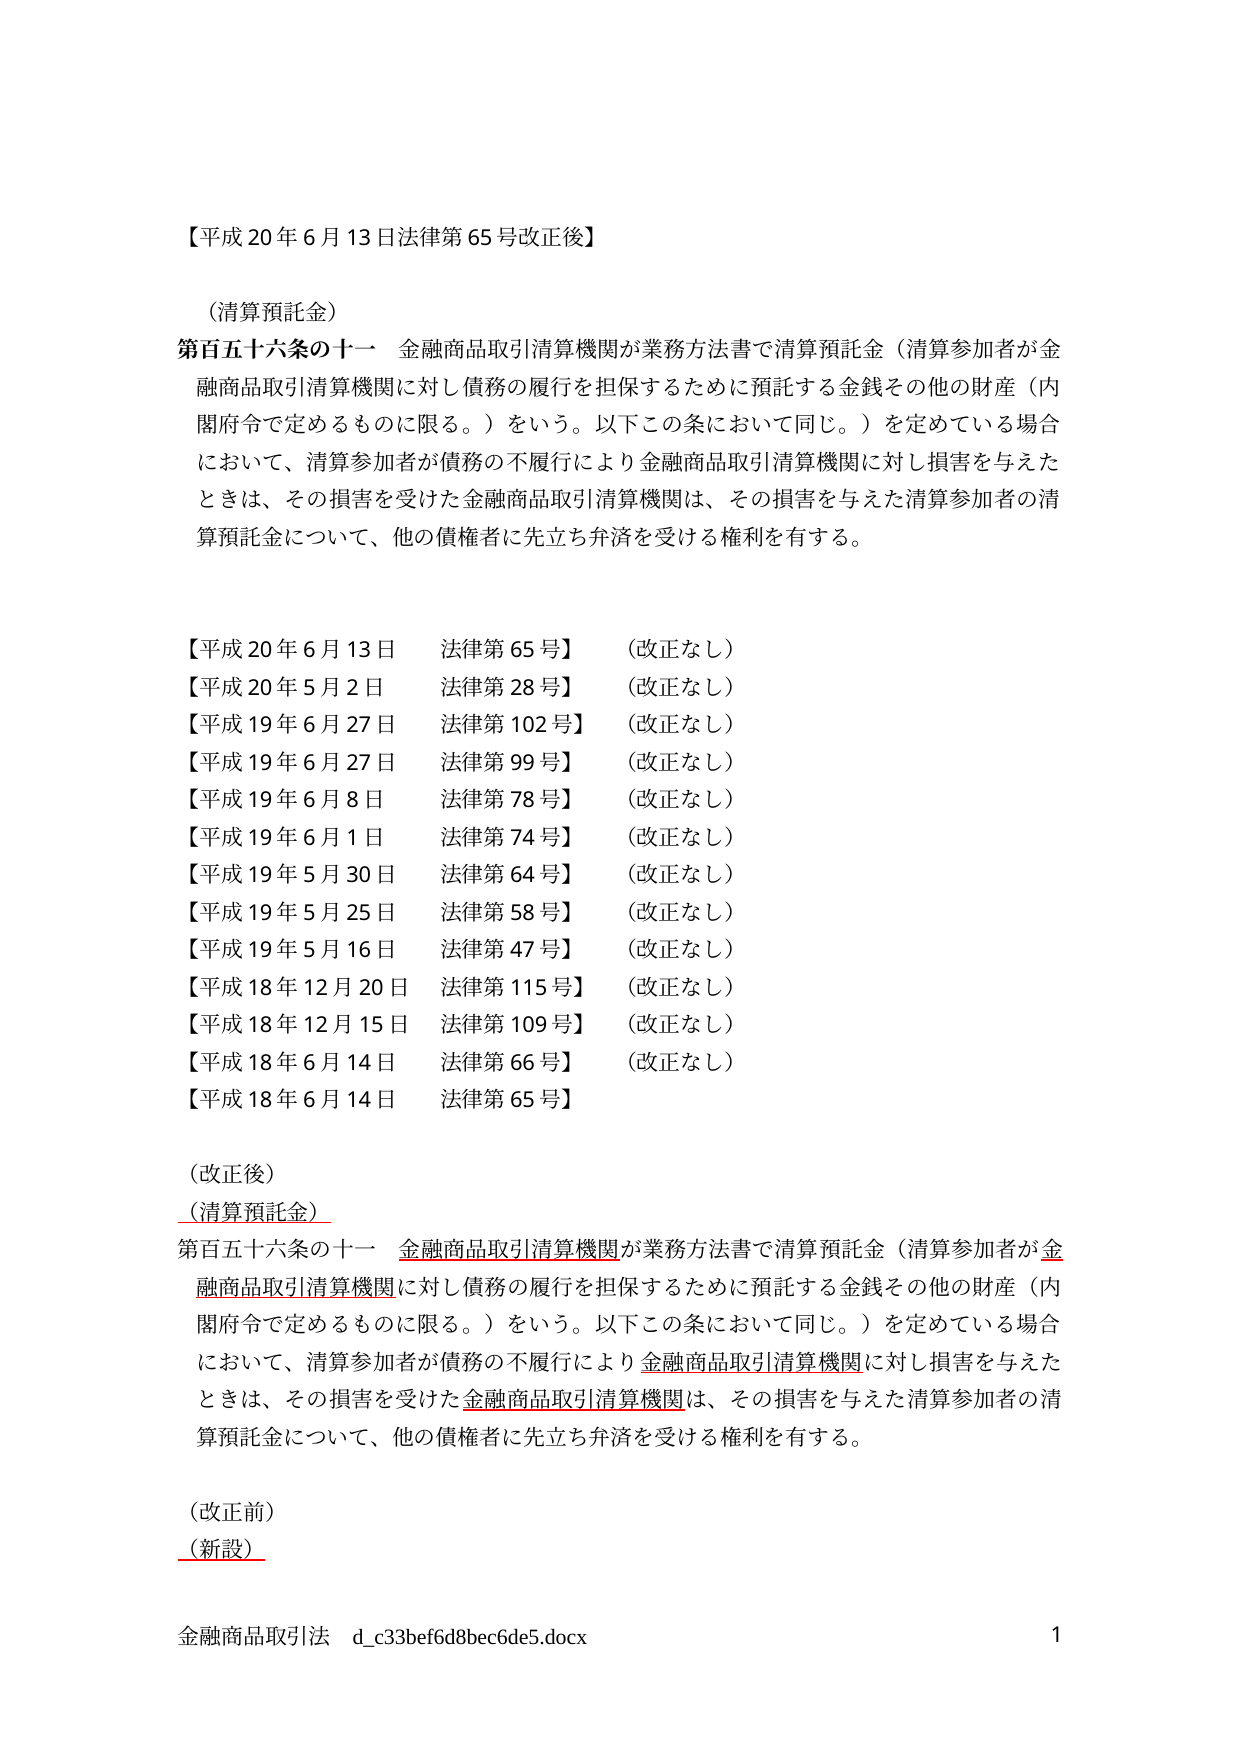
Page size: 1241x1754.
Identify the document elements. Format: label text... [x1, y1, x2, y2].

text 【平成19年5月25日 法律第58号】 （改正なし） [177, 892, 1063, 929]
text 【平成18年12月15日 法律第109号】 （改正なし） [177, 1004, 1063, 1042]
text 【平成20年6月13日法律第65号改正後】 [177, 217, 1063, 254]
text （清算預託金） [177, 1192, 1063, 1229]
text 【平成18年6月14日 法律第66号】 （改正なし） [177, 1042, 1063, 1079]
text 【平成20年6月13日 法律第65号】 （改正なし） [177, 629, 1063, 667]
text 【平成18年6月14日 法律第65号】 [177, 1079, 1063, 1117]
text 【平成19年5月16日 法律第47号】 （改正なし） [177, 929, 1063, 967]
text 【平成19年6月27日 法律第99号】 （改正なし） [177, 742, 1063, 779]
text 【平成19年6月1日 法律第74号】 （改正なし） [177, 817, 1063, 854]
text 【平成20年5月2日 法律第28号】 （改正なし） [177, 667, 1063, 704]
text 【平成19年6月27日 法律第102号】 （改正なし） [177, 704, 1063, 742]
text 第百五十六条の十一 金融商品取引清算機関が業務方法書で清算預託金（清算参加者が金融商品取引清算機関に対し債務の履行を担保するために預託する金銭その他の財産（内閣府令で定めるものに限る。）をいう。以下この条において同じ。）を定めている場合において、清算参加者が債務の不履行により金融商品取引清算機関に対し損害を与えたときは、その損害を受けた金融商品取引清算機関は、その損害を与えた清算参加者の清算預託金について、他の債権者に先立ち弁済を受ける権利を有する。 [177, 329, 1063, 554]
text （改正前） [177, 1492, 1063, 1529]
text （改正後） [177, 1154, 1063, 1192]
text 第百五十六条の十一 金融商品取引清算機関が業務方法書で清算預託金（清算参加者が金融商品取引清算機関に対し債務の履行を担保するために預託する金銭その他の財産（内閣府令で定めるものに限る。）をいう。以下この条において同じ。）を定めている場合において、清算参加者が債務の不履行により金融商品取引清算機関に対し損害を与えたときは、その損害を受けた金融商品取引清算機関は、その損害を与えた清算参加者の清算預託金について、他の債権者に先立ち弁済を受ける権利を有する。 [177, 1229, 1063, 1454]
text （清算預託金） [196, 292, 1063, 329]
text 【平成19年5月30日 法律第64号】 （改正なし） [177, 854, 1063, 892]
text 【平成19年6月8日 法律第78号】 （改正なし） [177, 779, 1063, 817]
text （新設） [177, 1529, 1063, 1567]
text 【平成18年12月20日 法律第115号】 （改正なし） [177, 967, 1063, 1004]
